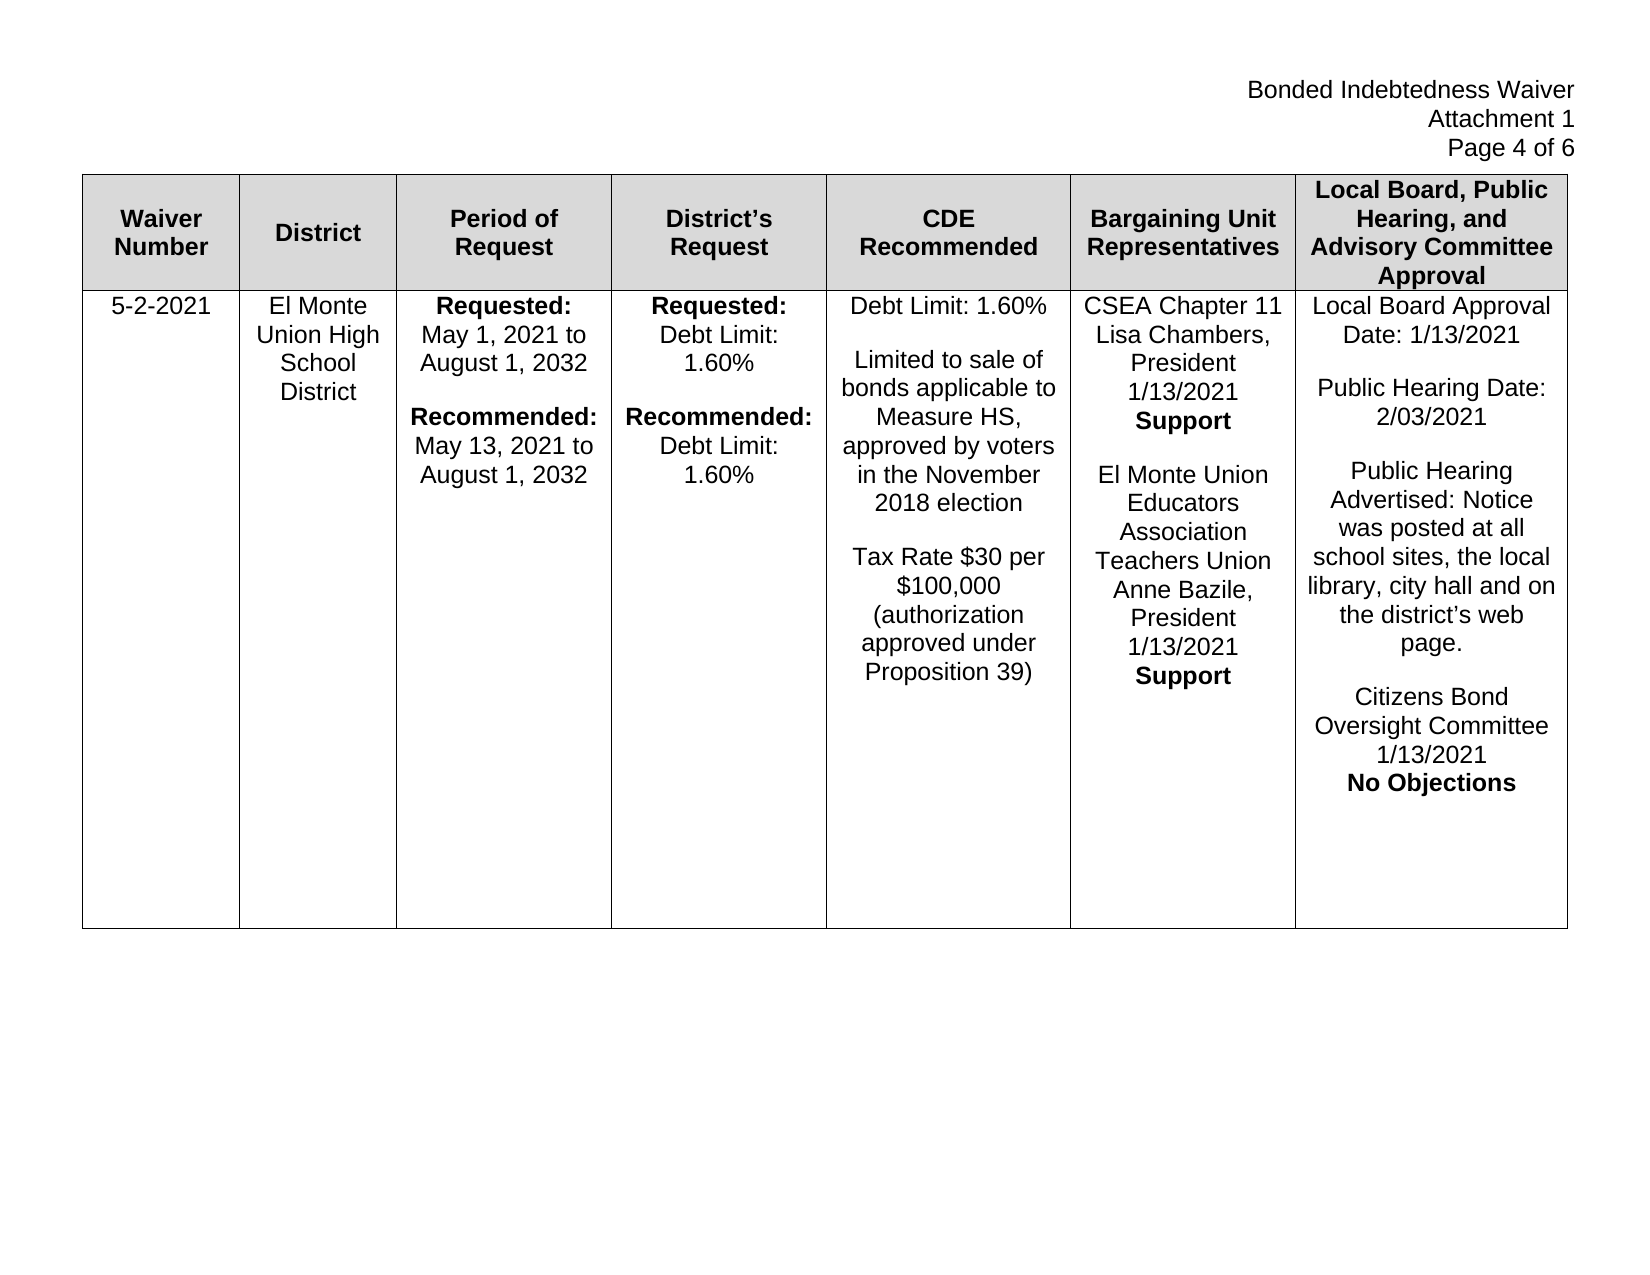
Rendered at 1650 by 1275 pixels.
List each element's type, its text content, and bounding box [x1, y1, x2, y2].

table_cell Debt Limit: 1.60% Limited to sale of bonds applicable to Measure HS, approved by voters in the November 2018 election Tax Rate $30 per $100,000 (authorization approved under Proposition 39) [827, 291, 1070, 928]
table_cell El Monte Union High School District [240, 291, 396, 928]
table_header District [240, 175, 396, 290]
table_cell CSEA Chapter 11 Lisa Chambers, President 1/13/2021 Support El Monte Union Educators Association Teachers Union Anne Bazile, President 1/13/2021 Support [1071, 291, 1295, 928]
table_header District’s Request [612, 175, 826, 290]
table_cell Requested: Debt Limit: 1.60% Recommended: Debt Limit: 1.60% [612, 291, 826, 928]
table_header Bargaining Unit Representatives [1071, 175, 1295, 290]
table_cell Local Board Approval Date: 1/13/2021 Public Hearing Date: 2/03/2021 Public Hearing Advertised: Notice was posted at all school sites, the local library, city hall and on the district’s web page. Citizens Bond Oversight Committee 1/13/2021 No Objections [1296, 291, 1567, 928]
table_header CDE Recommended [827, 175, 1070, 290]
table_header Period of Request [397, 175, 611, 290]
table_header Local Board, Public Hearing, and Advisory Committee Approval [1296, 175, 1567, 290]
table_header Waiver Number [83, 175, 239, 290]
table_cell Requested: May 1, 2021 to August 1, 2032 Recommended: May 13, 2021 to August 1, 2032 [397, 291, 611, 928]
table_cell 5-2-2021 [83, 291, 239, 928]
